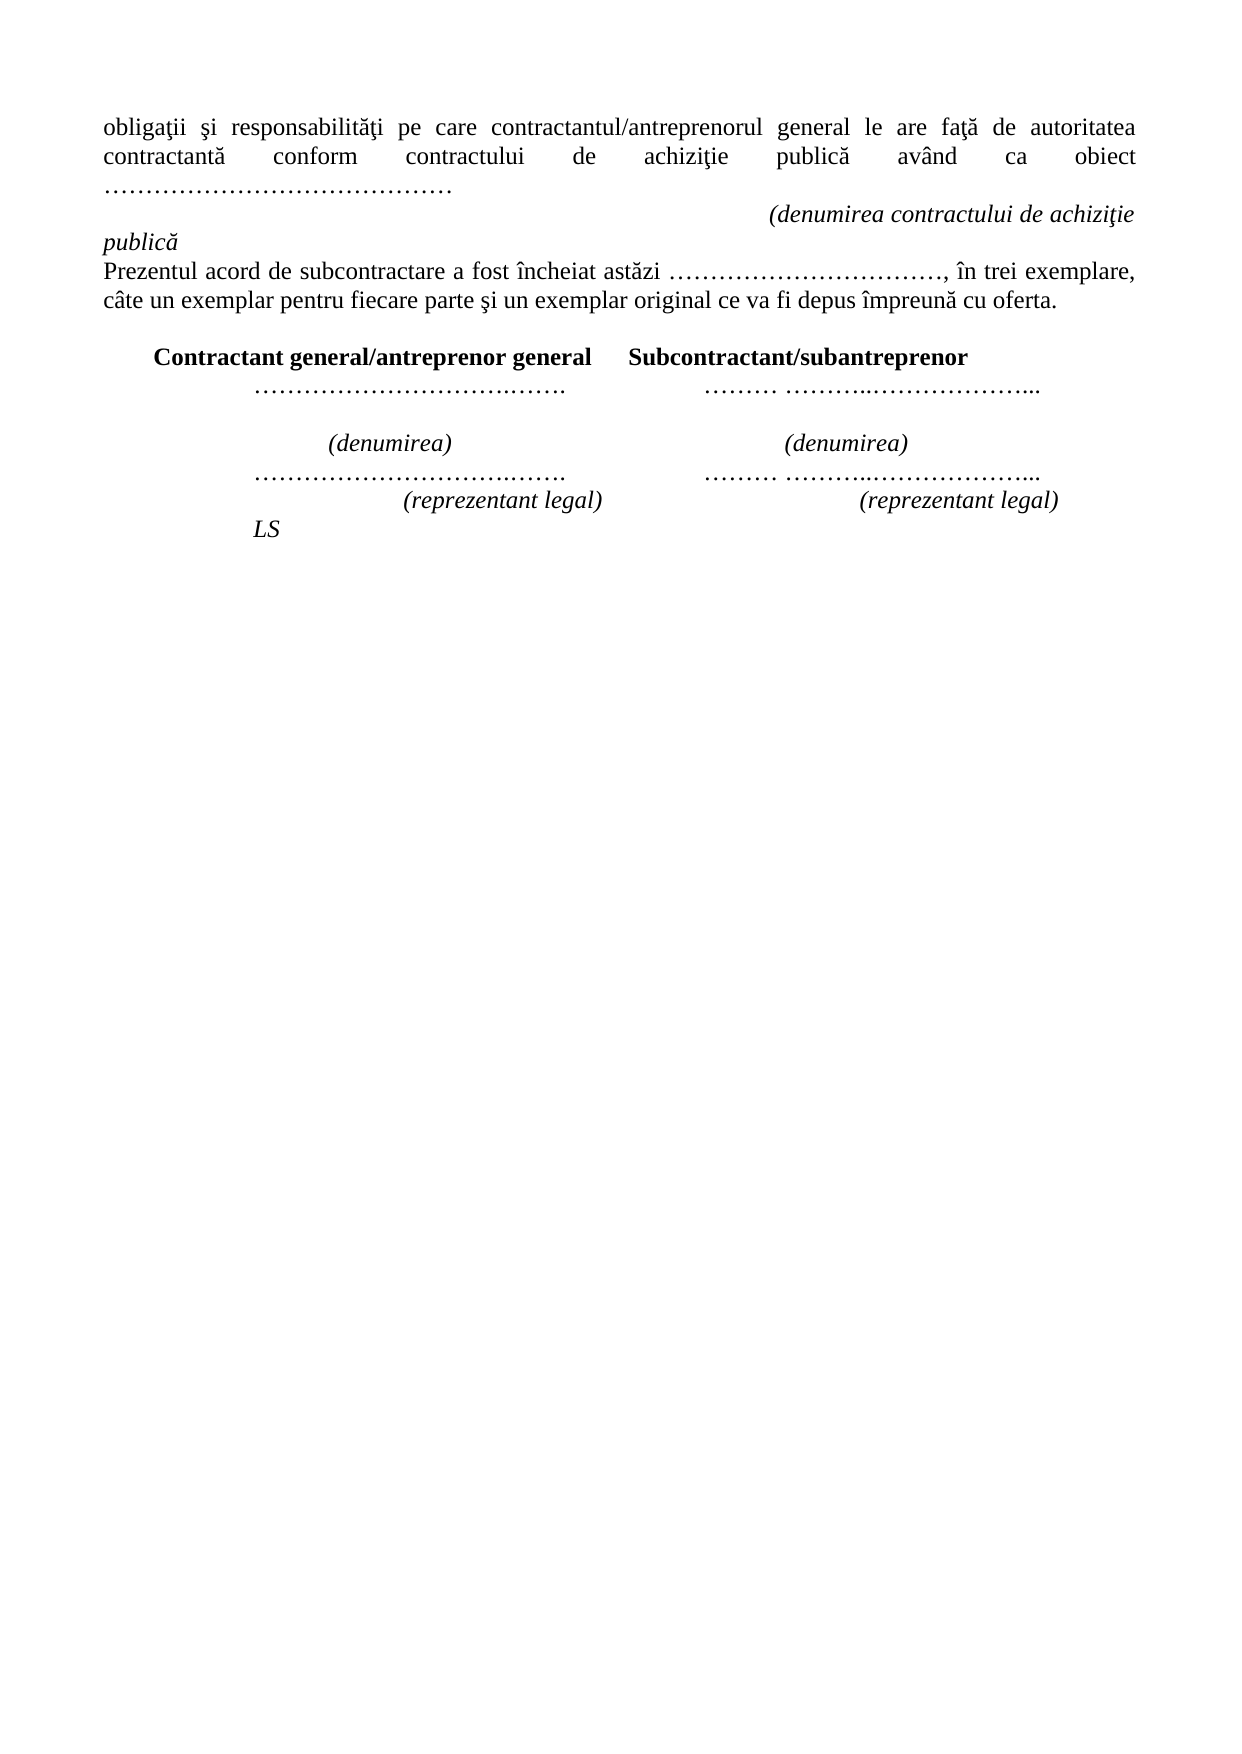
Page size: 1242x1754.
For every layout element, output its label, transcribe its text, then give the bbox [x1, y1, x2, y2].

text (denumirea contractului de achiziţie publică [103, 199, 1137, 256]
text ………………………….……. ……… ………..………………... (reprezentant legal) (reprezentant legal) [216, 457, 1137, 514]
text Contractant general/antreprenor general Subcontractant/subantreprenor [141, 342, 1137, 371]
text Prezentul acord de subcontractare a fost încheiat astăzi ……………………………, în trei exemplare, câte un exemplar pentru fiecare parte şi un exemplar original ce va fi depus împreună cu oferta. [103, 256, 1137, 314]
text (denumirea) (denumirea) [141, 428, 1137, 457]
text ………………………….……. ……… ………..………………... [216, 371, 1137, 428]
text obligaţii şi responsabilităţi pe care contractantul/antreprenorul general le are faţă de autoritatea contractantă conform contractului de achiziţie publică având ca obiect …………………………………… [103, 112, 1137, 199]
text LS [216, 514, 1137, 543]
